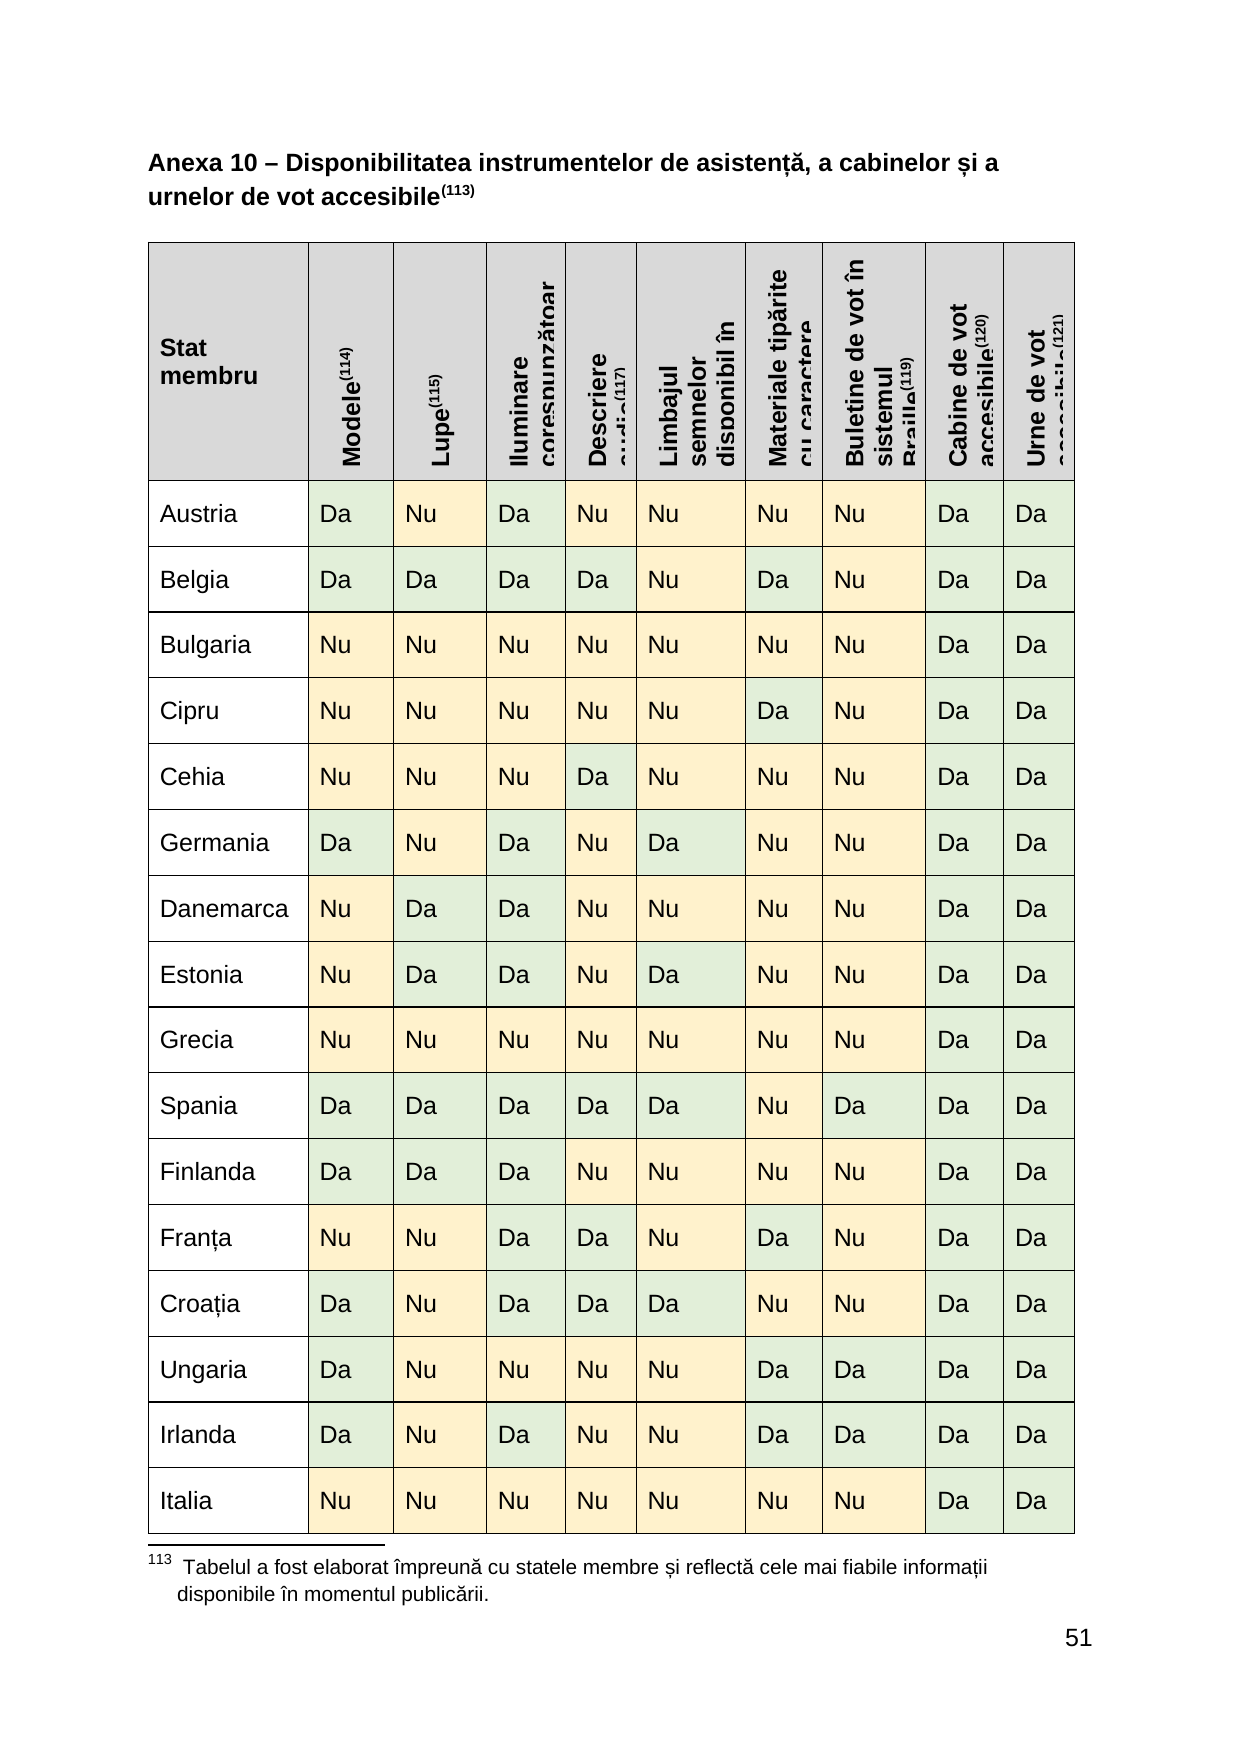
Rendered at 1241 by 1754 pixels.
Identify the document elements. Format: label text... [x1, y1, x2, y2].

table_cell Da [487, 547, 565, 611]
table_cell Da [309, 1337, 393, 1401]
table_cell Da [746, 1337, 822, 1401]
table_cell Nu [823, 744, 925, 809]
table_cell Nu [487, 1337, 565, 1401]
table_cell Da [1004, 1139, 1074, 1204]
table_cell Da [926, 481, 1003, 546]
table_cell Nu [823, 613, 925, 677]
table_cell Da [1004, 481, 1074, 546]
table_cell Danemarca [149, 876, 308, 941]
table_cell Da [926, 1271, 1003, 1336]
table_cell Nu [823, 1468, 925, 1533]
table_cell Nu [566, 1008, 636, 1072]
table_cell Da [823, 1403, 925, 1467]
table_cell Da [1004, 1403, 1074, 1467]
table_cell Da [926, 678, 1003, 743]
table_cell Nu [394, 1205, 486, 1270]
table_cell Da [637, 810, 745, 875]
table_cell Nu [566, 1139, 636, 1204]
table_header Buletine de vot în sistemul Braille() [823, 243, 925, 480]
table_cell Nu [823, 1008, 925, 1072]
table_cell Nu [309, 876, 393, 941]
table_cell Da [566, 1073, 636, 1138]
table_cell Da [1004, 1205, 1074, 1270]
table_cell Nu [637, 744, 745, 809]
table_cell Austria [149, 481, 308, 546]
table_cell Nu [746, 481, 822, 546]
table_cell Da [1004, 876, 1074, 941]
table_cell Belgia [149, 547, 308, 611]
table_cell Nu [823, 942, 925, 1006]
table_cell Da [1004, 942, 1074, 1006]
table_cell Nu [746, 613, 822, 677]
table_cell Da [926, 1139, 1003, 1204]
table_cell Da [926, 1008, 1003, 1072]
table_cell Da [487, 1073, 565, 1138]
table_cell Nu [746, 1271, 822, 1336]
table_header Modele() [309, 243, 393, 480]
table_cell Da [309, 547, 393, 611]
table_cell Da [487, 876, 565, 941]
table_cell Nu [637, 1008, 745, 1072]
table_cell Da [487, 1403, 565, 1467]
table_cell Nu [823, 481, 925, 546]
table_cell Nu [309, 942, 393, 1006]
table_cell Nu [746, 1073, 822, 1138]
table_cell Ungaria [149, 1337, 308, 1401]
table_cell Nu [823, 547, 925, 611]
table_cell Nu [637, 1139, 745, 1204]
table_cell Nu [566, 1403, 636, 1467]
table_cell Da [487, 1271, 565, 1336]
table_cell Nu [487, 613, 565, 677]
table_cell Nu [394, 678, 486, 743]
table_cell Da [926, 1403, 1003, 1467]
table_cell Nu [309, 1008, 393, 1072]
table_cell Nu [746, 744, 822, 809]
table_cell Nu [823, 1139, 925, 1204]
table_cell Franța [149, 1205, 308, 1270]
table_cell Nu [394, 1271, 486, 1336]
table_cell Nu [823, 1271, 925, 1336]
table_cell Da [637, 942, 745, 1006]
table_cell Da [1004, 1337, 1074, 1401]
table_cell Da [1004, 744, 1074, 809]
table_cell Nu [746, 1139, 822, 1204]
table_cell Da [394, 1139, 486, 1204]
table_cell Nu [394, 744, 486, 809]
table_cell Nu [394, 1008, 486, 1072]
table_cell Da [1004, 1468, 1074, 1533]
table_cell Nu [394, 1403, 486, 1467]
table_cell Nu [394, 810, 486, 875]
table_cell Nu [309, 613, 393, 677]
table_header Descriere audio() [566, 243, 636, 480]
table_cell Da [1004, 1073, 1074, 1138]
table_cell Nu [746, 942, 822, 1006]
table_cell Grecia [149, 1008, 308, 1072]
table_cell Nu [487, 1468, 565, 1533]
table_header Cabine de vot accesibile() [926, 243, 1003, 480]
table_cell Nu [746, 1468, 822, 1533]
table_cell Nu [637, 876, 745, 941]
table_cell Da [746, 1205, 822, 1270]
table_cell Da [309, 1271, 393, 1336]
table_cell Cehia [149, 744, 308, 809]
table_cell Nu [566, 1468, 636, 1533]
table_cell Da [487, 481, 565, 546]
table_cell Nu [823, 810, 925, 875]
table_cell Da [1004, 678, 1074, 743]
table_cell Nu [637, 481, 745, 546]
table_cell Nu [487, 678, 565, 743]
table_cell Da [1004, 613, 1074, 677]
table_cell Irlanda [149, 1403, 308, 1467]
table_cell Nu [566, 810, 636, 875]
table_cell Nu [746, 810, 822, 875]
table_cell Nu [309, 744, 393, 809]
table_cell Nu [637, 1468, 745, 1533]
table_header Stat membru [149, 243, 308, 480]
table_cell Nu [637, 678, 745, 743]
table_cell Nu [394, 613, 486, 677]
table_header Limbajul semnelor disponibil în secția de votare [637, 243, 745, 480]
table_cell Da [394, 942, 486, 1006]
table_cell Nu [823, 678, 925, 743]
table_cell Da [487, 942, 565, 1006]
table_header Lupe() [394, 243, 486, 480]
table_cell Nu [566, 1337, 636, 1401]
table_cell Da [566, 547, 636, 611]
table_cell Da [487, 1139, 565, 1204]
table_cell Nu [823, 876, 925, 941]
table_cell Da [746, 678, 822, 743]
table_cell Nu [309, 1205, 393, 1270]
table_cell Nu [823, 1205, 925, 1270]
table_header Urne de vot accesibile() [1004, 243, 1074, 480]
table_cell Nu [566, 481, 636, 546]
table_cell Estonia [149, 942, 308, 1006]
table_cell Da [487, 810, 565, 875]
table_cell Da [309, 1403, 393, 1467]
table_cell Da [637, 1073, 745, 1138]
table_cell Nu [746, 876, 822, 941]
table_cell Nu [637, 547, 745, 611]
table_cell Nu [637, 1337, 745, 1401]
table_cell Nu [309, 1468, 393, 1533]
table_cell Spania [149, 1073, 308, 1138]
table_cell Da [309, 810, 393, 875]
table_cell Da [309, 1073, 393, 1138]
table_cell Da [566, 744, 636, 809]
table_cell Nu [637, 1205, 745, 1270]
table_cell Da [566, 1205, 636, 1270]
table_cell Nu [566, 678, 636, 743]
table_header Iluminare corespunzătoare() [487, 243, 565, 480]
table_cell Croația [149, 1271, 308, 1336]
table_cell Da [1004, 1271, 1074, 1336]
table_cell Nu [394, 481, 486, 546]
table_cell Da [309, 1139, 393, 1204]
table_cell Da [823, 1337, 925, 1401]
table_cell Nu [394, 1468, 486, 1533]
table_cell Da [926, 1337, 1003, 1401]
table_cell Nu [394, 1337, 486, 1401]
table_cell Da [394, 876, 486, 941]
table_cell Nu [637, 1403, 745, 1467]
table_cell Nu [487, 1008, 565, 1072]
table_cell Nu [566, 876, 636, 941]
table_cell Nu [309, 678, 393, 743]
table_cell Da [394, 1073, 486, 1138]
table_cell Da [926, 547, 1003, 611]
table_cell Da [926, 1468, 1003, 1533]
table_cell Nu [566, 942, 636, 1006]
subtitle Anexa 10 – Disponibilitatea instrumentelor de asistență, a cabinelor și a urnelor de vot accesibile() [148, 148, 1092, 211]
table_cell Da [566, 1271, 636, 1336]
table_cell Da [926, 744, 1003, 809]
table_cell Da [746, 547, 822, 611]
table_cell Da [926, 1205, 1003, 1270]
table_cell Da [823, 1073, 925, 1138]
table_cell Da [926, 876, 1003, 941]
table_cell Da [1004, 810, 1074, 875]
table_cell Nu [487, 744, 565, 809]
table_cell Da [926, 613, 1003, 677]
table_cell Da [394, 547, 486, 611]
table_cell Da [926, 1073, 1003, 1138]
table_cell Da [309, 481, 393, 546]
table_cell Bulgaria [149, 613, 308, 677]
table_cell Da [926, 942, 1003, 1006]
table_cell Da [637, 1271, 745, 1336]
table_cell Finlanda [149, 1139, 308, 1204]
table_cell Da [1004, 1008, 1074, 1072]
table_cell Da [746, 1403, 822, 1467]
table_cell Da [1004, 547, 1074, 611]
table_cell Da [926, 810, 1003, 875]
table_cell Cipru [149, 678, 308, 743]
table_cell Da [487, 1205, 565, 1270]
table_cell Germania [149, 810, 308, 875]
table_cell Nu [566, 613, 636, 677]
table_cell Nu [746, 1008, 822, 1072]
table_header Materiale tipărite cu caractere mari() [746, 243, 822, 480]
table_cell Italia [149, 1468, 308, 1533]
table_cell Nu [637, 613, 745, 677]
